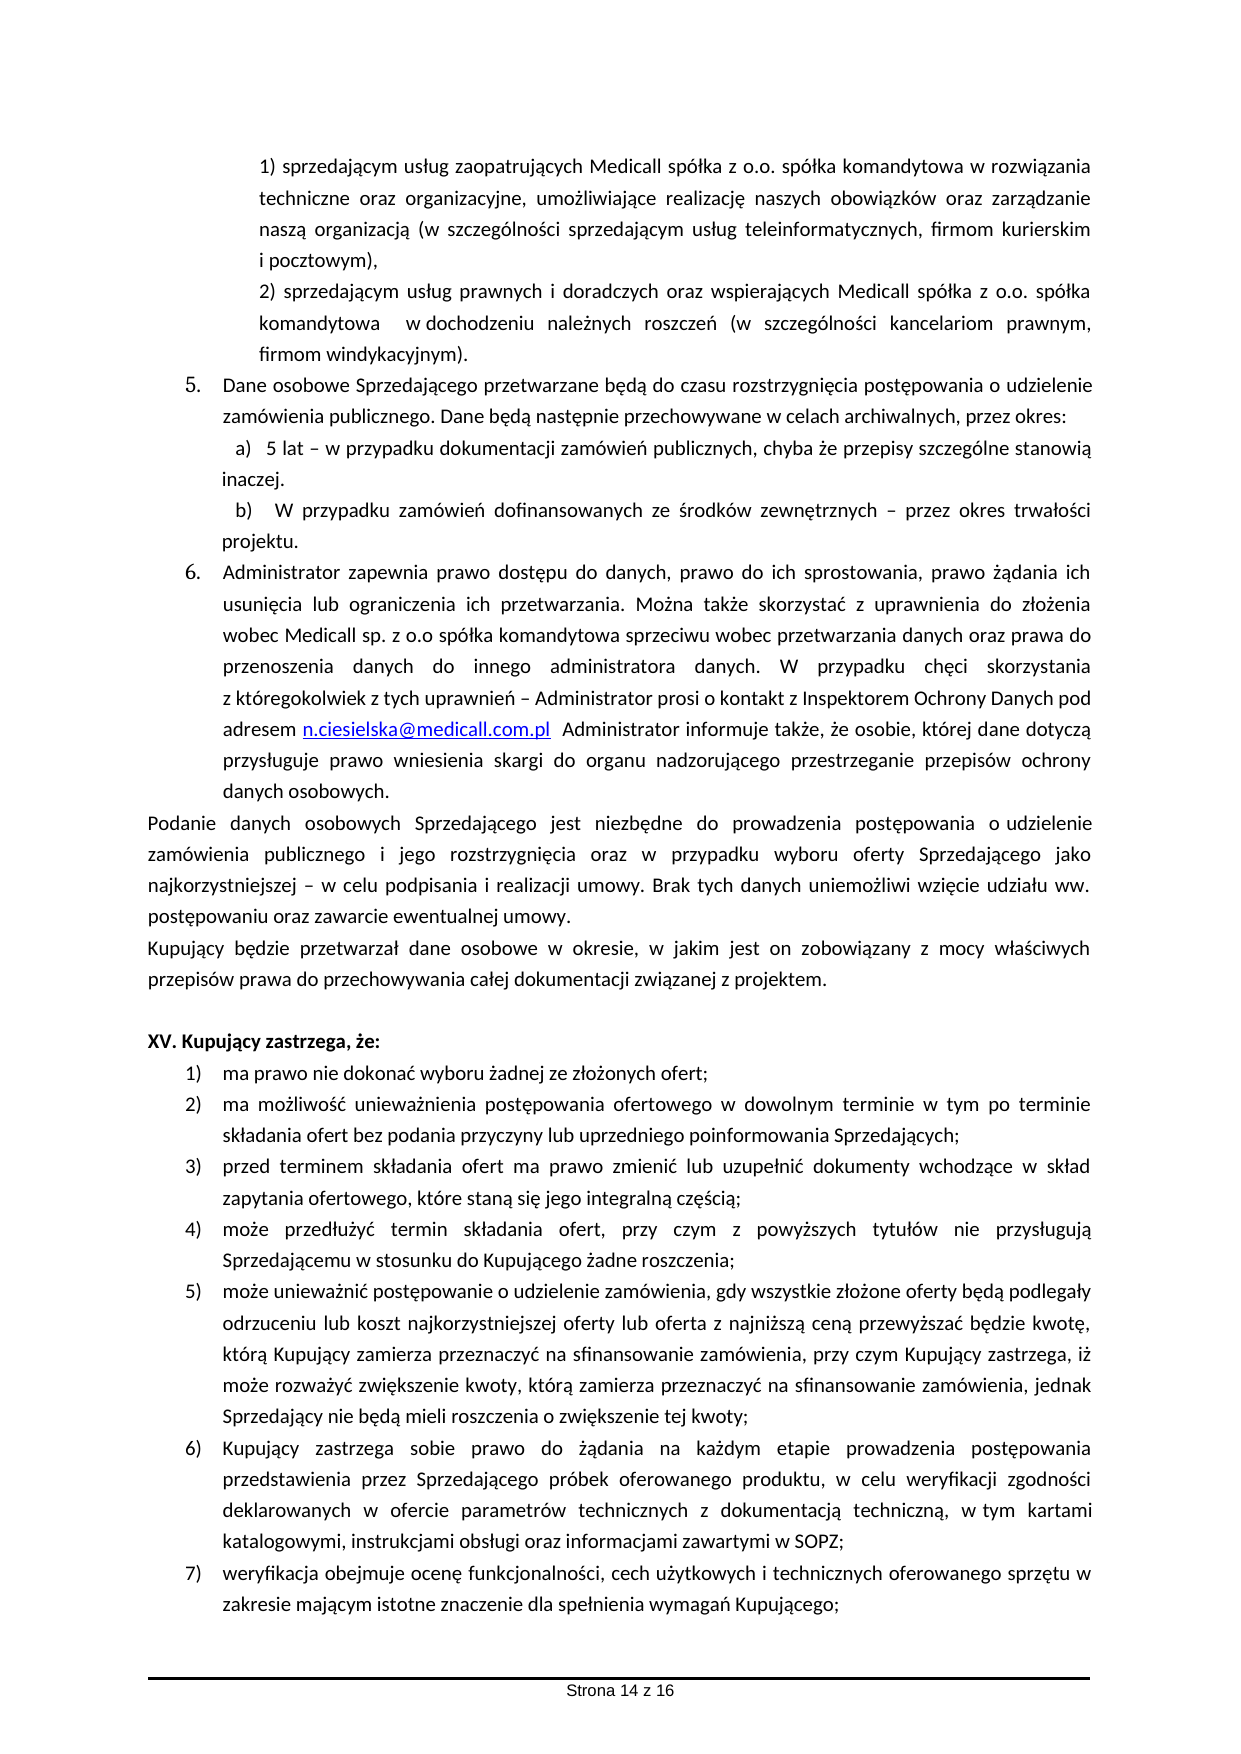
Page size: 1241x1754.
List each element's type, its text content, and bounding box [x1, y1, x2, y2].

list W przypadku zamówień dofinansowanych ze środków zewnętrznych – przez okres trwałości projektu. [222, 491, 1092, 554]
list ma możliwość unieważnienia postępowania ofertowego w dowolnym terminie w tym po terminie składania ofert bez podania przyczyny lub uprzedniego poinformowania Sprzedających; [185, 1085, 1092, 1148]
text Podanie danych osobowych Sprzedającego jest niezbędne do prowadzenia postępowania o udzielenie zamówienia publicznego i jego rozstrzygnięcia oraz w przypadku wyboru oferty Sprzedającego jako najkorzystniejszej – w celu podpisania i realizacji umowy. Brak tych danych uniemożliwi wzięcie udziału ww. postępowaniu oraz zawarcie ewentualnej umowy. [147, 804, 1092, 929]
list przed terminem składania ofert ma prawo zmienić lub uzupełnić dokumenty wchodzące w skład zapytania ofertowego, które staną się jego integralną częścią; [185, 1148, 1092, 1210]
list może przedłużyć termin składania ofert, przy czym z powyższych tytułów nie przysługują Sprzedającemu w stosunku do Kupującego żadne roszczenia; [185, 1210, 1092, 1273]
list Kupujący zastrzega sobie prawo do żądania na każdym etapie prowadzenia postępowania przedstawienia przez Sprzedającego próbek oferowanego produktu, w celu weryfikacji zgodności deklarowanych w ofercie parametrów technicznych z dokumentacją techniczną, w tym kartami katalogowymi, instrukcjami obsługi oraz informacjami zawartymi w SOPZ; [185, 1429, 1092, 1554]
text 1) sprzedającym usług zaopatrujących Medicall spółka z o.o. spółka komandytowa w rozwiązania techniczne oraz organizacyjne, umożliwiające realizację naszych obowiązków oraz zarządzanie naszą organizacją (w szczególności sprzedającym usług teleinformatycznych, firmom kurierskim i pocztowym), [259, 148, 1092, 273]
list może unieważnić postępowanie o udzielenie zamówienia, gdy wszystkie złożone oferty będą podlegały odrzuceniu lub koszt najkorzystniejszej oferty lub oferta z najniższą ceną przewyższać będzie kwotę, którą Kupujący zamierza przeznaczyć na sfinansowanie zamówienia, przy czym Kupujący zastrzega, iż może rozważyć zwiększenie kwoty, którą zamierza przeznaczyć na sfinansowanie zamówienia, jednak Sprzedający nie będą mieli roszczenia o zwiększenie tej kwoty; [185, 1273, 1092, 1429]
list 5 lat – w przypadku dokumentacji zamówień publicznych, chyba że przepisy szczególne stanowią inaczej. [222, 429, 1092, 491]
list weryfikacja obejmuje ocenę funkcjonalności, cech użytkowych i technicznych oferowanego sprzętu w zakresie mającym istotne znaczenie dla spełnienia wymagań Kupującego; [185, 1554, 1092, 1616]
list ma prawo nie dokonać wyboru żadnej ze złożonych ofert; [185, 1054, 1092, 1085]
text XV. Kupujący zastrzega, że: [148, 1023, 1092, 1054]
text 2) sprzedającym usług prawnych i doradczych oraz wspierających Medicall spółka z o.o. spółka komandytowa w dochodzeniu należnych roszczeń (w szczególności kancelariom prawnym, firmom windykacyjnym). [259, 273, 1092, 366]
text Kupujący będzie przetwarzał dane osobowe w okresie, w jakim jest on zobowiązany z mocy właściwych przepisów prawa do przechowywania całej dokumentacji związanej z projektem. [147, 929, 1092, 991]
list Administrator zapewnia prawo dostępu do danych, prawo do ich sprostowania, prawo żądania ich usunięcia lub ograniczenia ich przetwarzania. Można także skorzystać z uprawnienia do złożenia wobec Medicall sp. z o.o spółka komandytowa sprzeciwu wobec przetwarzania danych oraz prawa do przenoszenia danych do innego administratora danych. W przypadku chęci skorzystania z któregokolwiek z tych uprawnień – Administrator prosi o kontakt z Inspektorem Ochrony Danych pod adresem n.ciesielska@medicall.com.pl Administrator informuje także, że osobie, której dane dotyczą przysługuje prawo wniesienia skargi do organu nadzorującego przestrzeganie przepisów ochrony danych osobowych. [185, 554, 1092, 804]
list Dane osobowe Sprzedającego przetwarzane będą do czasu rozstrzygnięcia postępowania o udzielenie zamówienia publicznego. Dane będą następnie przechowywane w celach archiwalnych, przez okres: [185, 366, 1092, 429]
